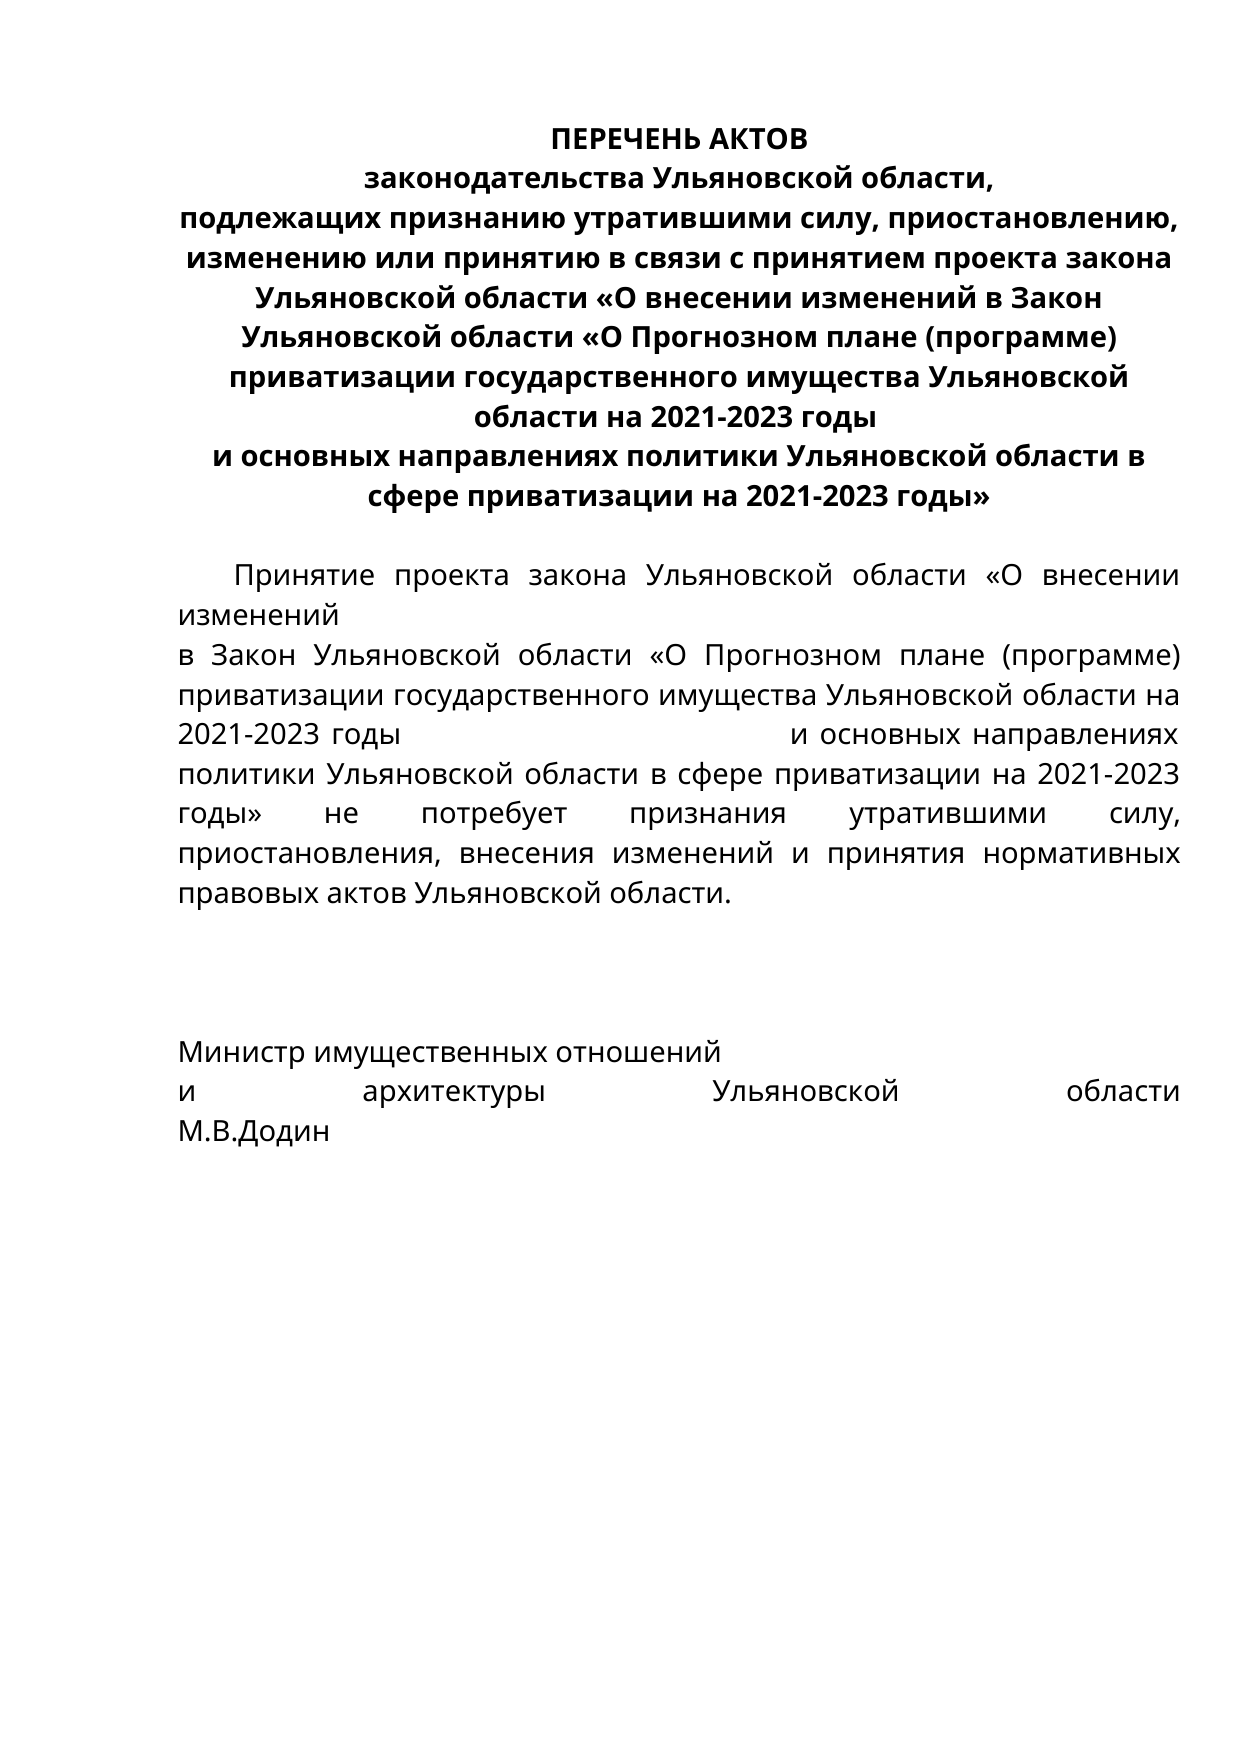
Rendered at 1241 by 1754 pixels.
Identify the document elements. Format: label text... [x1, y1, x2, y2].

text ПЕРЕЧЕНЬ АКТОВ [177, 118, 1181, 158]
text и архитектуры Ульяновской области М.В.Додин [177, 1071, 1181, 1150]
text Принятие проекта закона Ульяновской области «О внесении изменений в Закон Ульяновской области «О Прогнозном плане (программе) приватизации государственного имущества Ульяновской области на 2021-2023 годы и основных направлениях политики Ульяновской области в сфере приватизации на 2021-2023 годы» не потребует признания утратившими силу, приостановления, внесения изменений и принятия нормативных правовых актов Ульяновской области. [177, 555, 1181, 912]
text подлежащих признанию утратившими силу, приостановлению, изменению или принятию в связи с принятием проекта закона Ульяновской области «О внесении изменений в Закон Ульяновской области «О Прогнозном плане (программе) приватизации государственного имущества Ульяновской области на 2021-2023 годы и основных направлениях политики Ульяновской области в сфере приватизации на 2021-2023 годы» [177, 197, 1181, 515]
text законодательства Ульяновской области, [177, 158, 1181, 197]
text Министр имущественных отношений [177, 1031, 1181, 1071]
